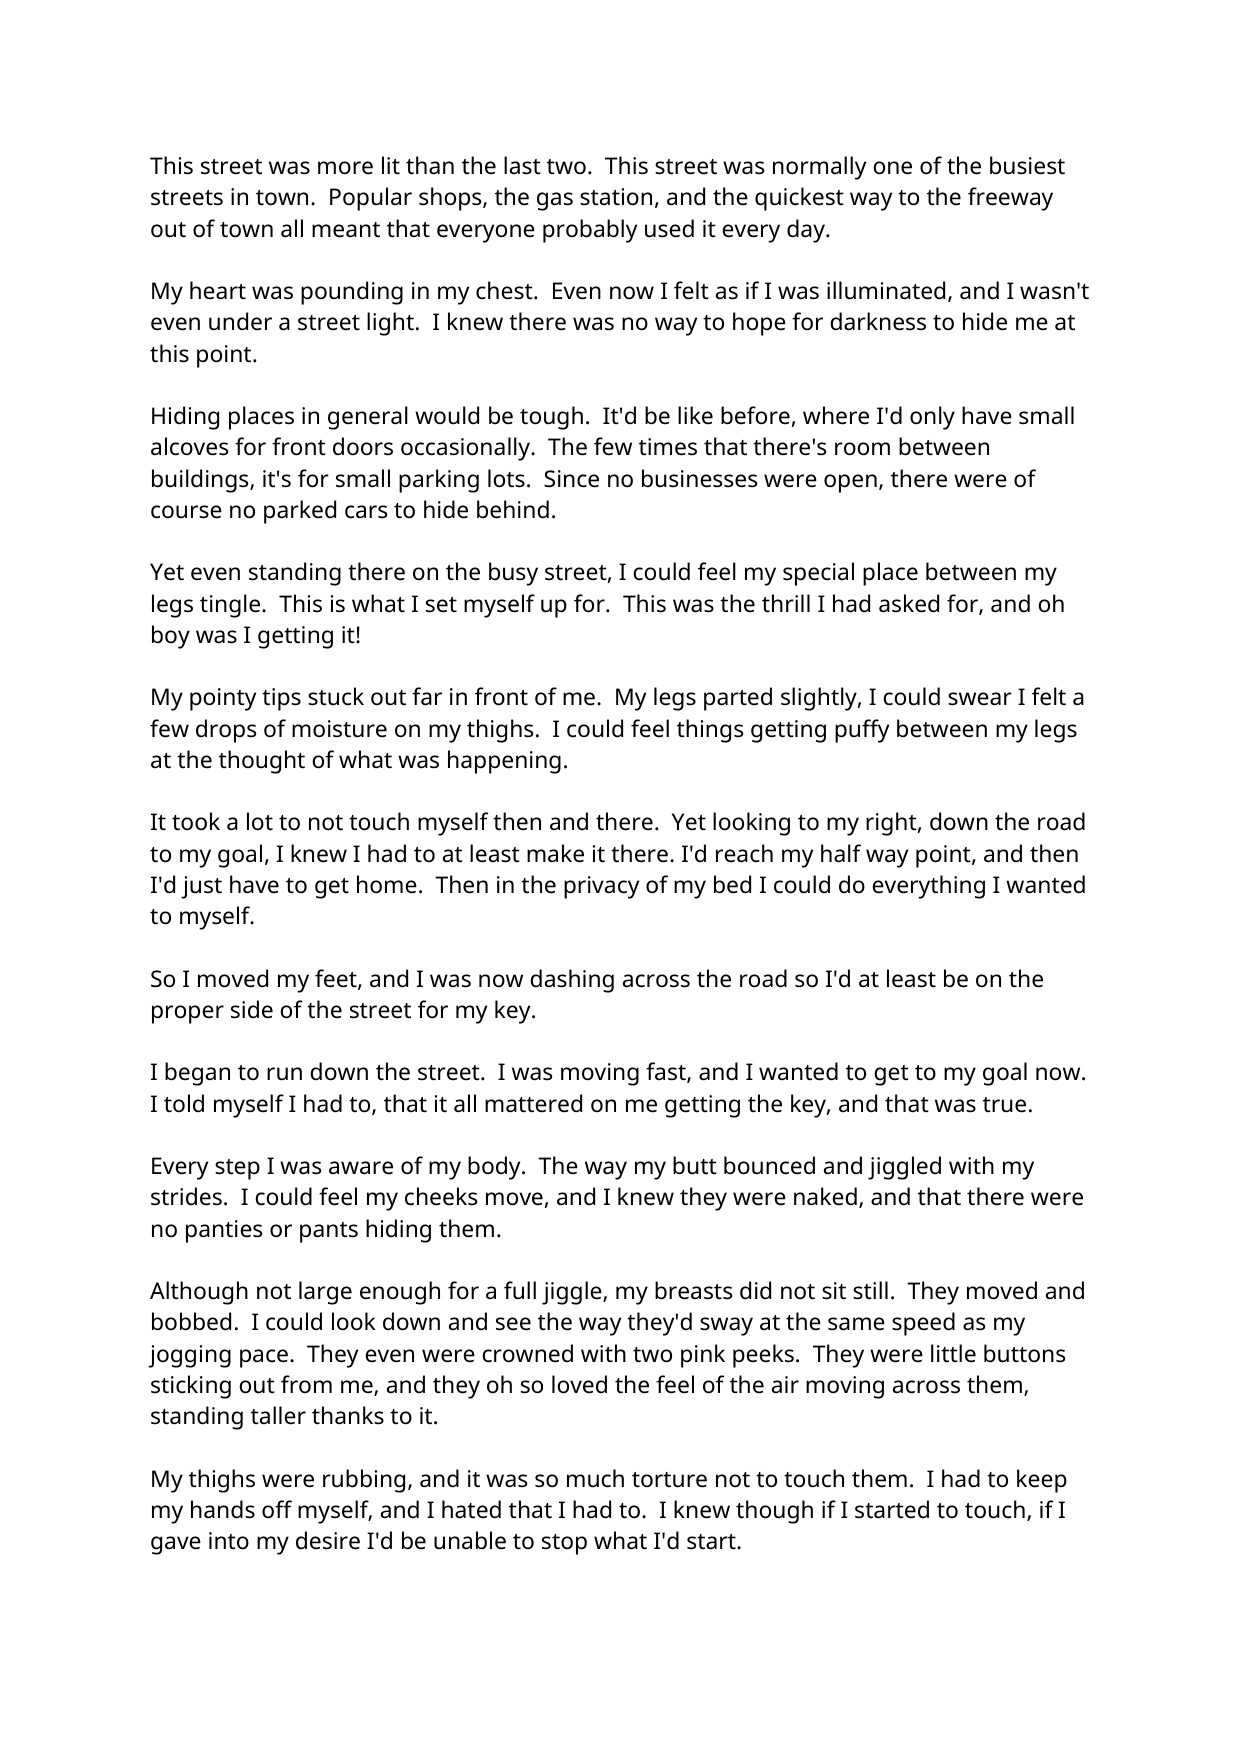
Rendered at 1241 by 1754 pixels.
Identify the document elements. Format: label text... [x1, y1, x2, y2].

text I began to run down the street. I was moving fast, and I wanted to get to my goal now. I told myself I had to, that it all mattered on me getting the key, and that was true. [150, 1056, 1090, 1119]
text My heart was pounding in my chest. Even now I felt as if I was illuminated, and I wasn't even under a street light. I knew there was no way to hope for darkness to hide me at this point. [150, 275, 1090, 369]
text It took a lot to not touch myself then and there. Yet looking to my right, down the road to my goal, I knew I had to at least make it there. I'd reach my half way point, and then I'd just have to get home. Then in the privacy of my bed I could do everything I wanted to myself. [150, 806, 1090, 931]
text Every step I was aware of my body. The way my butt bounced and jiggled with my strides. I could feel my cheeks move, and I knew they were naked, and that there were no panties or pants hiding them. [150, 1150, 1090, 1244]
text Yet even standing there on the busy street, I could feel my special place between my legs tingle. This is what I set myself up for. This was the thrill I had asked for, and oh boy was I getting it! [150, 556, 1090, 650]
text Hiding places in general would be tough. It'd be like before, where I'd only have small alcoves for front doors occasionally. The few times that there's room between buildings, it's for small parking lots. Since no businesses were open, there were of course no parked cars to hide behind. [150, 400, 1090, 525]
text My thighs were rubbing, and it was so much torture not to touch them. I had to keep my hands off myself, and I hated that I had to. I knew though if I started to touch, if I gave into my desire I'd be unable to stop what I'd start. [150, 1462, 1090, 1556]
text My pointy tips stuck out far in front of me. My legs parted slightly, I could swear I felt a few drops of moisture on my thighs. I could feel things getting puffy between my legs at the thought of what was happening. [150, 681, 1090, 775]
text This street was more lit than the last two. This street was normally one of the busiest streets in town. Popular shops, the gas station, and the quickest way to the freeway out of town all meant that everyone probably used it every day. [150, 150, 1090, 244]
text So I moved my feet, and I was now dashing across the road so I'd at least be on the proper side of the street for my key. [150, 962, 1090, 1025]
text Although not large enough for a full jiggle, my breasts did not sit still. They moved and bobbed. I could look down and see the way they'd sway at the same speed as my jogging pace. They even were crowned with two pink peeks. They were little buttons sticking out from me, and they oh so loved the feel of the air moving across them, standing taller thanks to it. [150, 1275, 1090, 1431]
